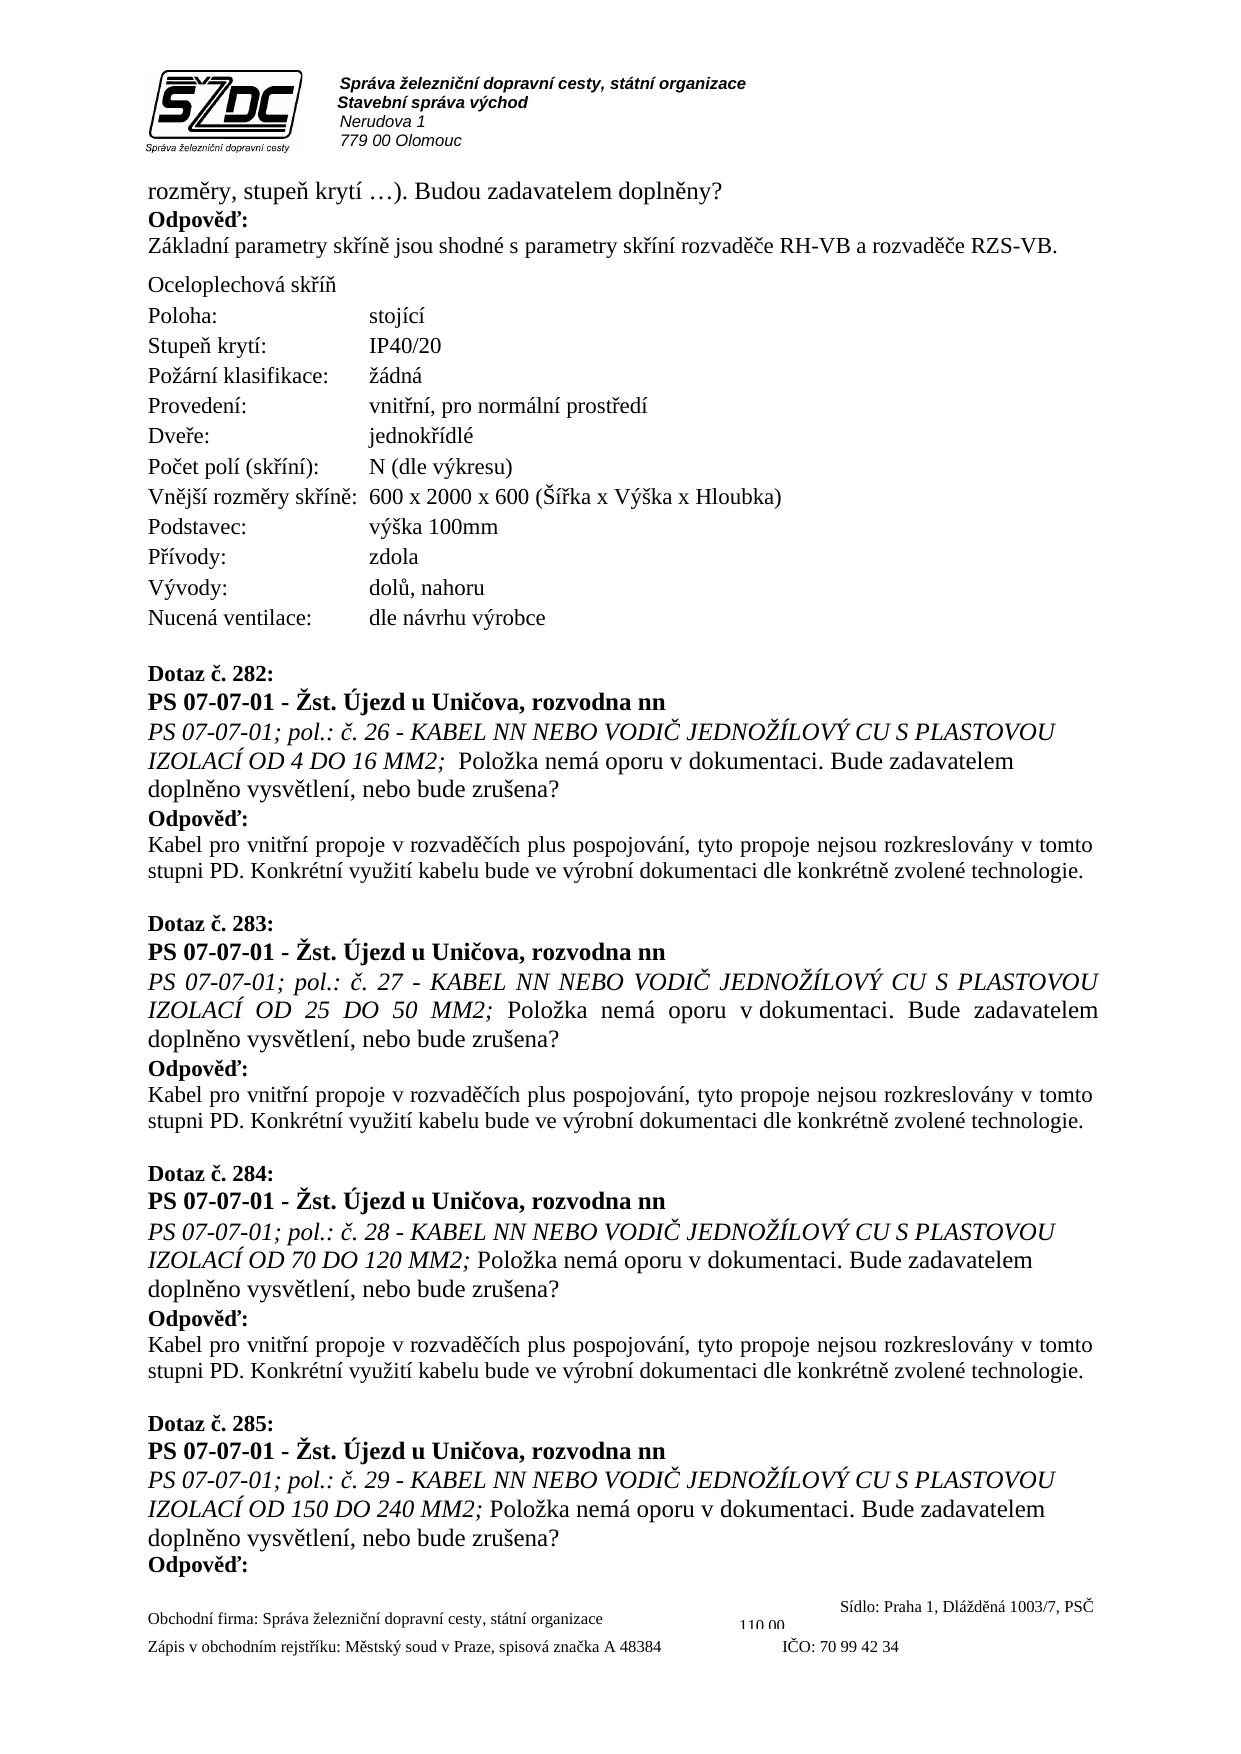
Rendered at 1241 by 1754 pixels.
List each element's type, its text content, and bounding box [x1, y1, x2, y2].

text Odpověď: [148, 805, 1093, 831]
text PS 07-07-01 - Žst. Újezd u Uničova, rozvodna nn [148, 1436, 1093, 1465]
text Přívody: zdola [148, 543, 1093, 570]
text PS 07-07-01 - Žst. Újezd u Uničova, rozvodna nn [148, 1186, 1093, 1215]
text PS 07-07-01 - Žst. Újezd u Uničova, rozvodna nn [148, 937, 1093, 965]
text Dotaz č. 284: [148, 1160, 1093, 1186]
picture [145, 69, 303, 153]
table_header PS 07-07-01; pol.: č. 26 - KABEL NN NEBO VODIČ JEDNOŽÍLOVÝ CU S PLASTOVOU IZOLACÍ OD 4 DO 16 MM2; Položka nemá oporu v dokumentaci. Bude zadavatelem doplněno vysvětlení, nebo bude zrušena? [146, 715, 1100, 805]
table_header PS 07-07-01; pol.: č. 28 - KABEL NN NEBO VODIČ JEDNOŽÍLOVÝ CU S PLASTOVOU IZOLACÍ OD 70 DO 120 MM2; Položka nemá oporu v dokumentaci. Bude zadavatelem doplněno vysvětlení, nebo bude zrušena? [146, 1215, 1100, 1304]
text Odpověď: [148, 1304, 1093, 1331]
text Odpověď: [148, 206, 1093, 233]
text Základní parametry skříně jsou shodné s parametry skříní rozvaděče RH-VB a rozvaděče RZS-VB. [148, 233, 1093, 259]
text Počet polí (skříní): N (dle výkresu) [148, 453, 1093, 479]
text Dotaz č. 282: [148, 660, 1093, 687]
text Vnější rozměry skříně: 600 x 2000 x 600 (Šířka x Výška x Hloubka) [148, 483, 1093, 509]
text Dotaz č. 283: [148, 910, 1093, 937]
text Stupeň krytí: IP40/20 [148, 332, 1093, 358]
text Odpověď: [148, 1055, 1093, 1081]
text Nucená ventilace: dle návrhu výrobce [148, 604, 1093, 630]
text Odpověď: [148, 1551, 1093, 1578]
text Dotaz č. 285: [148, 1410, 1093, 1436]
text Oceloplechová skříň [148, 271, 1093, 298]
text PS 07-07-01; pol.: č. 29 - KABEL NN NEBO VODIČ JEDNOŽÍLOVÝ CU S PLASTOVOU IZOLACÍ OD 150 DO 240 MM2; Položka nemá oporu v dokumentaci. Bude zadavatelem doplněno vysvětlení, nebo bude zrušena? [148, 1465, 1093, 1551]
table_header PS 07-07-01; pol.: č. 27 - KABEL NN NEBO VODIČ JEDNOŽÍLOVÝ CU S PLASTOVOU IZOLACÍ OD 25 DO 50 MM2; Položka nemá oporu v dokumentaci. Bude zadavatelem doplněno vysvětlení, nebo bude zrušena? [146, 965, 1100, 1055]
text Provedení: vnitřní, pro normální prostředí [148, 392, 1093, 419]
text Poloha: stojící [148, 302, 1093, 328]
text Vývody: dolů, nahoru [148, 573, 1093, 600]
text Podstavec: výška 100mm [148, 513, 1093, 539]
text PS 07-07-01 - Žst. Újezd u Uničova, rozvodna nn [148, 687, 1093, 715]
text Požární klasifikace: žádná [148, 362, 1093, 388]
text Dveře: jednokřídlé [148, 422, 1093, 449]
